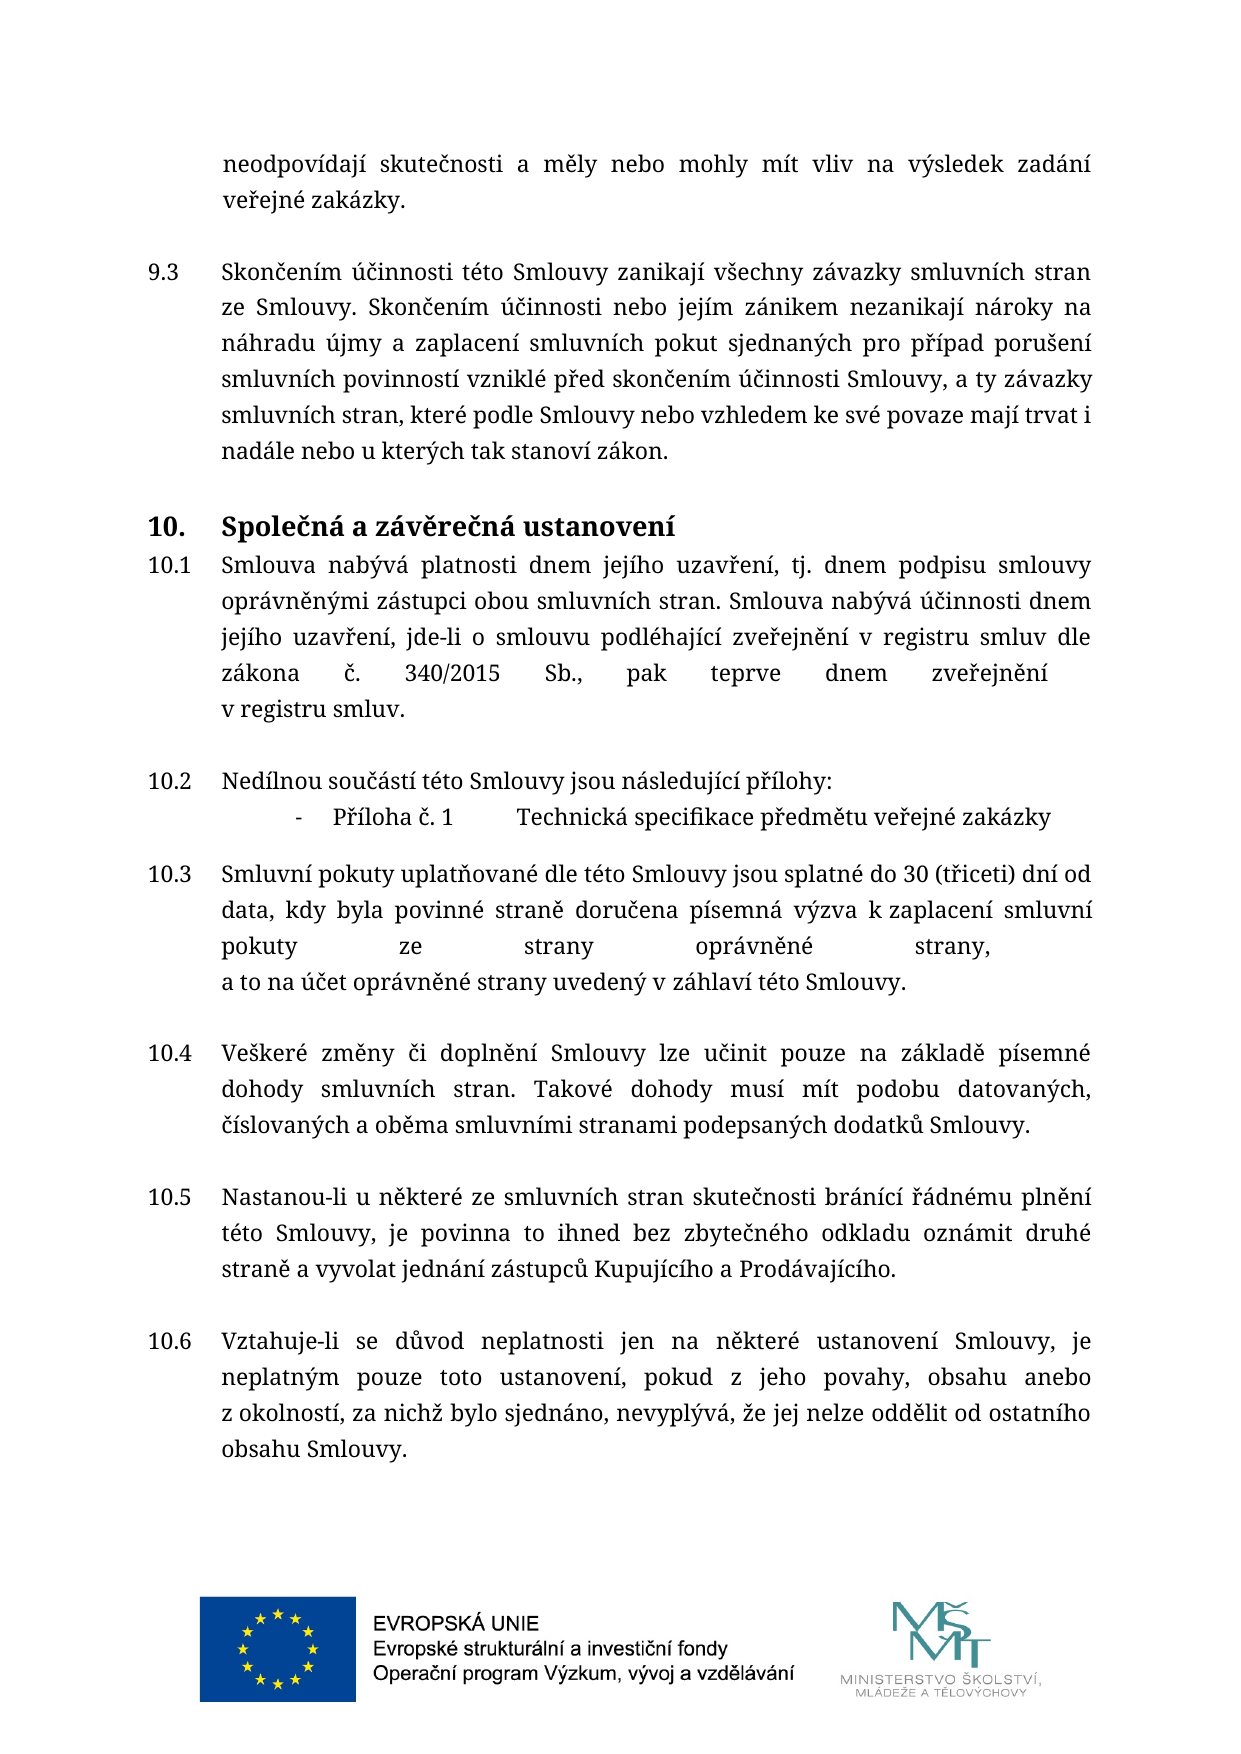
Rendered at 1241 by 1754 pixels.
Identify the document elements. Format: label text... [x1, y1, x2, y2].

text 10.5 Nastanou-li u některé ze smluvních stran skutečnosti bránící řádnému plnění této Smlouvy, je povinna to ihned bez zbytečného odkladu oznámit druhé straně a vyvolat jednání zástupců Kupujícího a Prodávajícího. [148, 1181, 1093, 1284]
text 10.1 Smlouva nabývá platnosti dnem jejího uzavření, tj. dnem podpisu smlouvy oprávněnými zástupci obou smluvních stran. Smlouva nabývá účinnosti dnem jejího uzavření, jde-li o smlouvu podléhající zveřejnění v registru smluv dle zákona č. 340/2015 Sb., pak teprve dnem zveřejnění v registru smluv. [148, 549, 1093, 724]
text 10. Společná a závěrečná ustanovení [148, 507, 1093, 544]
list Příloha č. 1 Technická specifikace předmětu veřejné zakázky [295, 801, 1093, 832]
text 10.4 Veškeré změny či doplnění Smlouvy lze učinit pouze na základě písemné dohody smluvních stran. Takové dohody musí mít podobu datovaných, číslovaných a oběma smluvními stranami podepsaných dodatků Smlouvy. [148, 1037, 1093, 1141]
text 10.6 Vztahuje-li se důvod neplatnosti jen na některé ustanovení Smlouvy, je neplatným pouze toto ustanovení, pokud z jeho povahy, obsahu anebo z okolností, za nichž bylo sjednáno, nevyplývá, že jej nelze oddělit od ostatního obsahu Smlouvy. [148, 1325, 1093, 1464]
text 10.2 Nedílnou součástí této Smlouvy jsou následující přílohy: [148, 765, 1093, 796]
picture [147, 1544, 1093, 1754]
text 9.3 Skončením účinnosti této Smlouvy zanikají všechny závazky smluvních stran ze Smlouvy. Skončením účinnosti nebo jejím zánikem nezanikají nároky na náhradu újmy a zaplacení smluvních pokut sjednaných pro případ porušení smluvních povinností vzniklé před skončením účinnosti Smlouvy, a ty závazky smluvních stran, které podle Smlouvy nebo vzhledem ke své povaze mají trvat i nadále nebo u kterých tak stanoví zákon. [148, 255, 1093, 466]
text 10.3 Smluvní pokuty uplatňované dle této Smlouvy jsou splatné do 30 (třiceti) dní od data, kdy byla povinné straně doručena písemná výzva k zaplacení smluvní pokuty ze strany oprávněné strany, a to na účet oprávněné strany uvedený v záhlaví této Smlouvy. [148, 858, 1093, 997]
